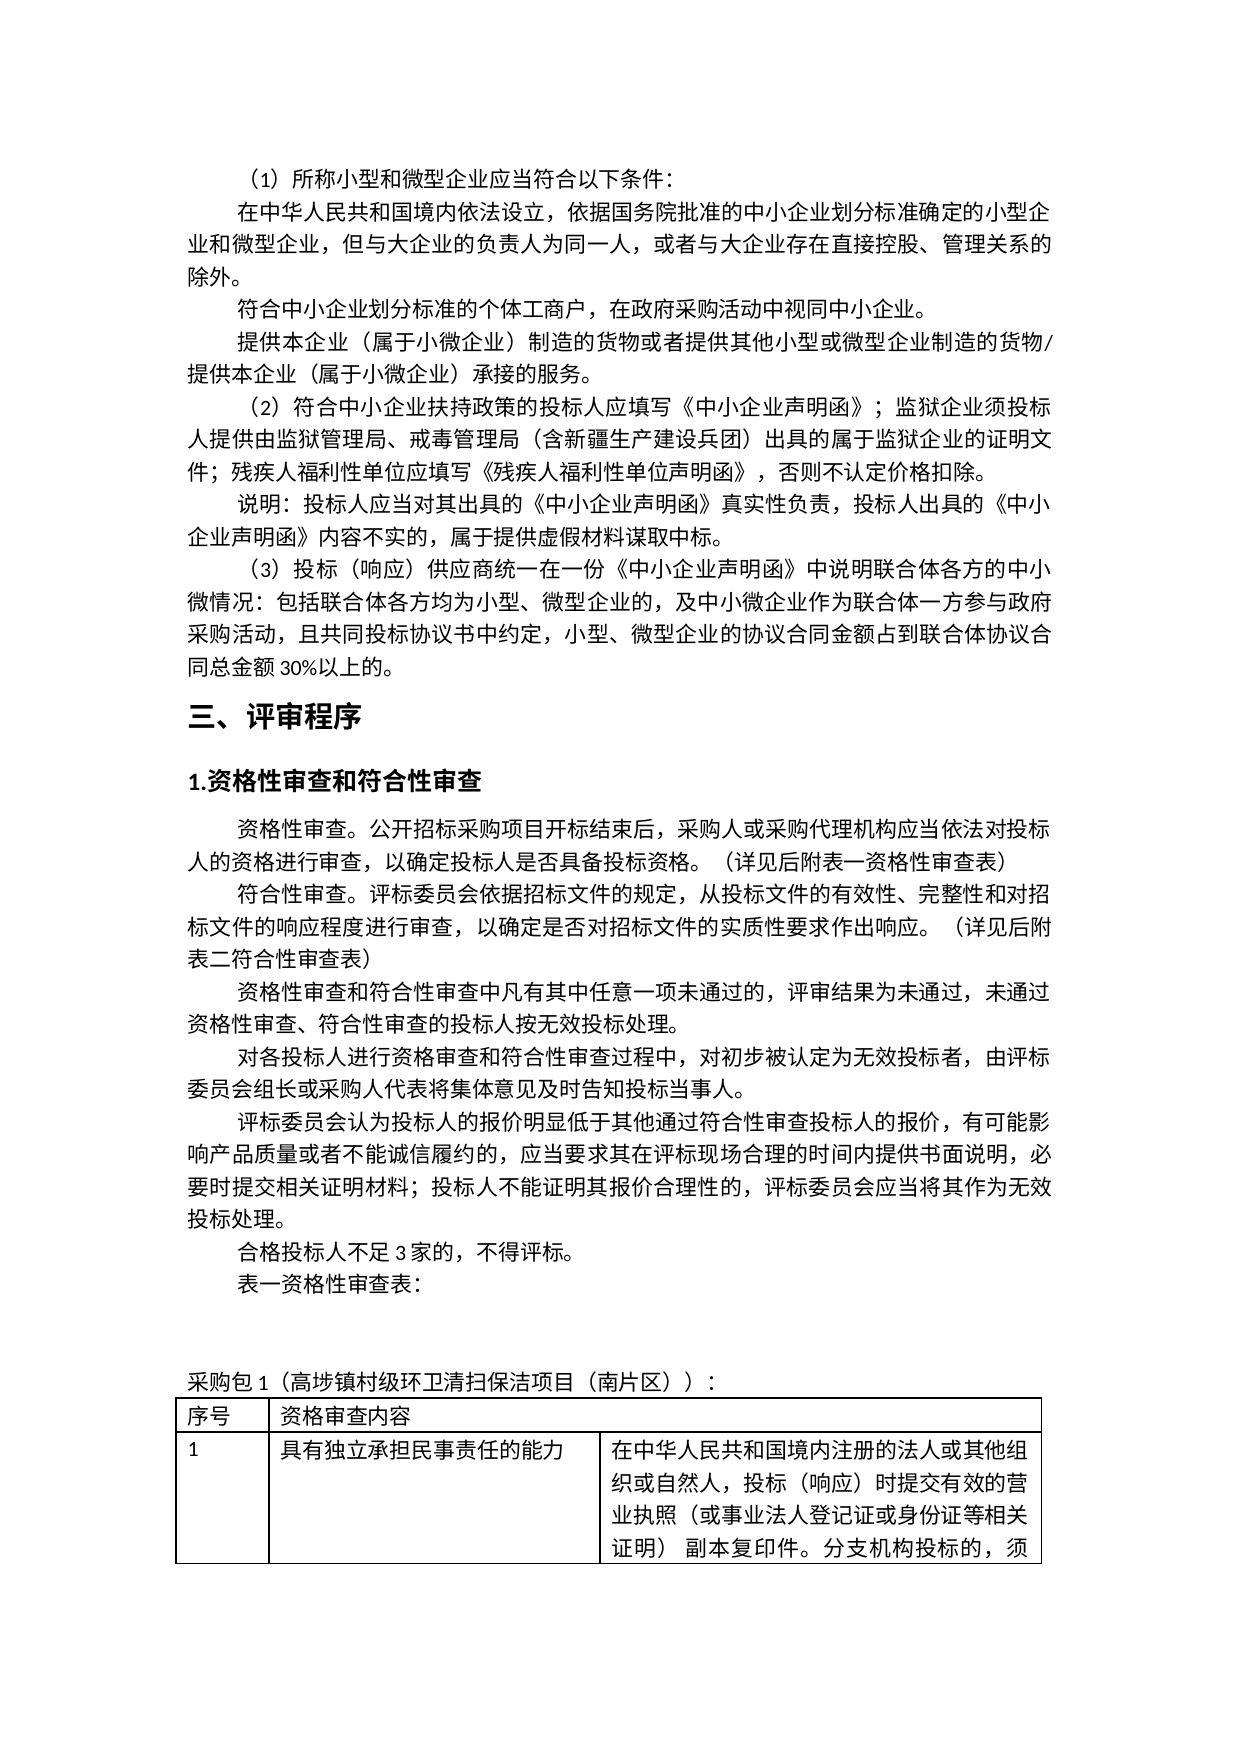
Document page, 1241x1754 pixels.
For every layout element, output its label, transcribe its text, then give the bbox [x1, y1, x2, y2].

text 符合性审查。评标委员会依据招标文件的规定，从投标文件的有效性、完整性和对招标文件的响应程度进行审查，以确定是否对招标文件的实质性要求作出响应。（详见后附表二符合性审查表） [187, 877, 1053, 974]
text 说明：投标人应当对其出具的《中小企业声明函》真实性负责，投标人出具的《中小企业声明函》内容不实的，属于提供虚假材料谋取中标。 [187, 487, 1053, 552]
text 资格性审查和符合性审查中凡有其中任意一项未通过的，评审结果为未通过，未通过资格性审查、符合性审查的投标人按无效投标处理。 [187, 974, 1053, 1039]
text 资格性审查。公开招标采购项目开标结束后，采购人或采购代理机构应当依法对投标人的资格进行审查，以确定投标人是否具备投标资格。（详见后附表一资格性审查表） [187, 812, 1053, 877]
table_header 资格审查内容 [270, 1399, 1041, 1431]
text 合格投标人不足3家的，不得评标。 [187, 1234, 1053, 1267]
text 在中华人民共和国境内依法设立，依据国务院批准的中小企业划分标准确定的小型企业和微型企业，但与大企业的负责人为同一人，或者与大企业存在直接控股、管理关系的除外。 [187, 194, 1053, 292]
text 评标委员会认为投标人的报价明显低于其他通过符合性审查投标人的报价，有可能影响产品质量或者不能诚信履约的，应当要求其在评标现场合理的时间内提供书面说明，必要时提交相关证明材料；投标人不能证明其报价合理性的，评标委员会应当将其作为无效投标处理。 [187, 1104, 1053, 1234]
text 符合中小企业划分标准的个体工商户，在政府采购活动中视同中小企业。 [187, 292, 1053, 324]
text （3）投标（响应）供应商统一在一份《中小企业声明函》中说明联合体各方的中小微情况：包括联合体各方均为小型、微型企业的，及中小微企业作为联合体一方参与政府采购活动，且共同投标协议书中约定，小型、微型企业的协议合同金额占到联合体协议合同总金额30%以上的。 [187, 552, 1053, 682]
text （2）符合中小企业扶持政策的投标人应填写《中小企业声明函》；监狱企业须投标人提供由监狱管理局、戒毒管理局（含新疆生产建设兵团）出具的属于监狱企业的证明文件；残疾人福利性单位应填写《残疾人福利性单位声明函》，否则不认定价格扣除。 [187, 389, 1053, 487]
text 对各投标人进行资格审查和符合性审查过程中，对初步被认定为无效投标者，由评标委员会组长或采购人代表将集体意见及时告知投标当事人。 [187, 1039, 1053, 1104]
text 表一资格性审查表： [187, 1267, 1053, 1299]
table_cell 具有独立承担民事责任的能力 [270, 1433, 599, 1563]
text 提供本企业（属于小微企业）制造的货物或者提供其他小型或微型企业制造的货物/提供本企业（属于小微企业）承接的服务。 [187, 324, 1053, 389]
text 三、评审程序 [187, 682, 1053, 747]
text （1）所称小型和微型企业应当符合以下条件： [187, 162, 1053, 194]
table_header 序号 [177, 1399, 268, 1431]
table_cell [601, 1433, 1041, 1563]
table_cell 1 [177, 1433, 268, 1563]
text 采购包1（高埗镇村级环卫清扫保洁项目（南片区））： [187, 1364, 1053, 1397]
text 1.资格性审查和符合性审查 [187, 747, 1053, 812]
